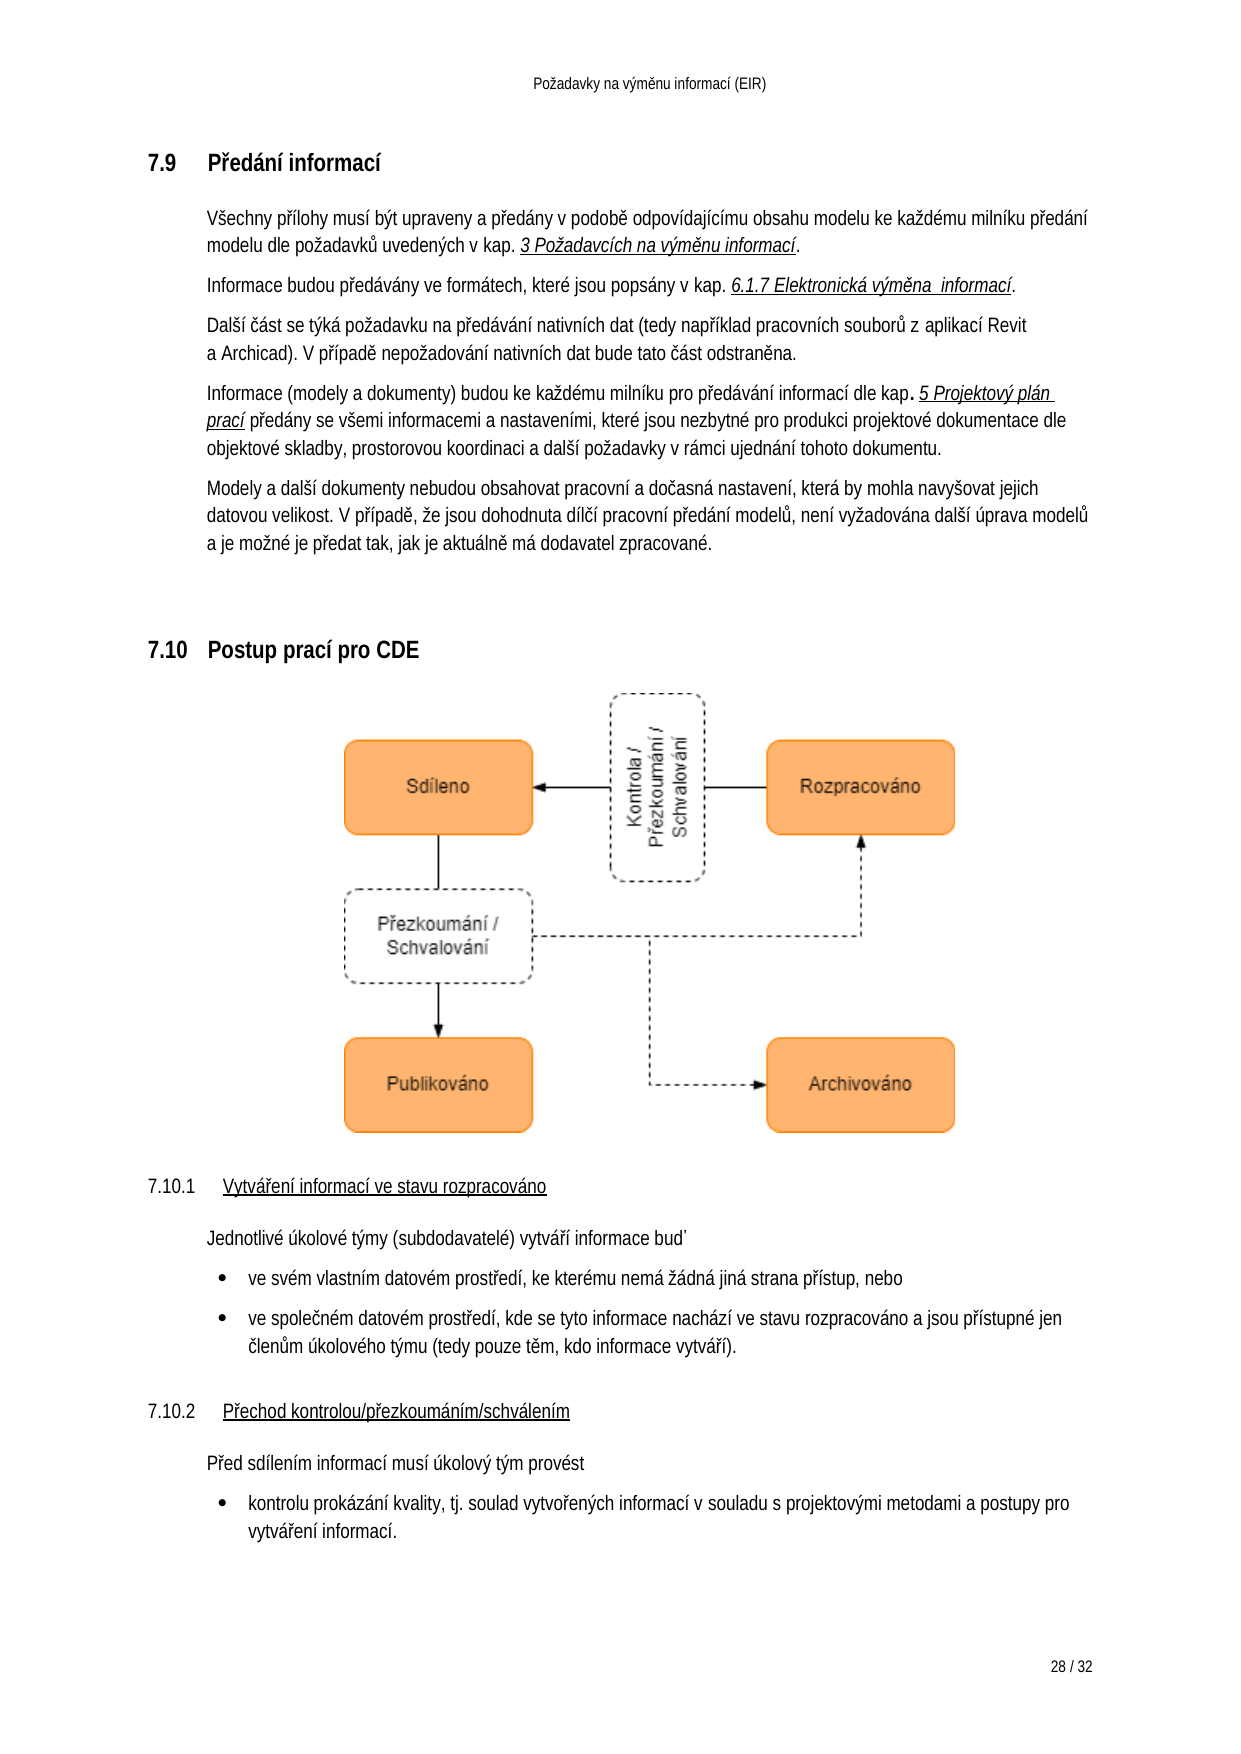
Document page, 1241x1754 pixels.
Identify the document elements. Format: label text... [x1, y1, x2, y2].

text Další část se týká požadavku na předávání nativních dat (tedy například pracovních souborů z aplikací Revit a Archicad). V případě nepožadování nativních dat bude tato část odstraněna. [207, 313, 1093, 364]
text Informace budou předávány ve formátech, které jsou popsány v kap. 6.1.7 Elektronická výměna informací. [207, 273, 1093, 297]
subtitle Předání informací [148, 148, 1093, 176]
picture [344, 693, 955, 1133]
subtitle Vytváření informací ve stavu rozpracováno [148, 1173, 1093, 1197]
text Modely a další dokumenty nebudou obsahovat pracovní a dočasná nastavení, která by mohla navyšovat jejich datovou velikost. V případě, že jsou dohodnuta dílčí pracovní předání modelů, není vyžadována další úprava modelů a je možné je předat tak, jak je aktuálně má dodavatel zpracované. [207, 476, 1093, 554]
text Před sdílením informací musí úkolový tým provést [207, 1451, 1093, 1475]
text Jednotlivé úkolové týmy (subdodavatelé) vytváří informace buď [207, 1226, 1093, 1250]
text ve společném datovém prostředí, kde se tyto informace nachází ve stavu rozpracováno a jsou přístupné jen členům úkolového týmu (tedy pouze těm, kdo informace vytváří). [218, 1306, 1093, 1357]
text ve svém vlastním datovém prostředí, ke kterému nemá žádná jiná strana přístup, nebo [218, 1266, 1093, 1290]
text Informace (modely a dokumenty) budou ke každému milníku pro předávání informací dle kap. 5 Projektový plán prací předány se všemi informacemi a nastaveními, které jsou nezbytné pro produkci projektové dokumentace dle objektové skladby, prostorovou koordinaci a další požadavky v rámci ujednání tohoto dokumentu. [207, 381, 1093, 459]
subtitle Postup prací pro CDE [148, 636, 1093, 664]
text Všechny přílohy musí být upraveny a předány v podobě odpovídajícímu obsahu modelu ke každému milníku předání modelu dle požadavků uvedených v kap. 3 Požadavcích na výměnu informací. [207, 206, 1093, 257]
subtitle Přechod kontrolou/přezkoumáním/schválením [148, 1398, 1093, 1422]
text kontrolu prokázání kvality, tj. soulad vytvořených informací v souladu s projektovými metodami a postupy pro vytváření informací. [218, 1491, 1093, 1542]
